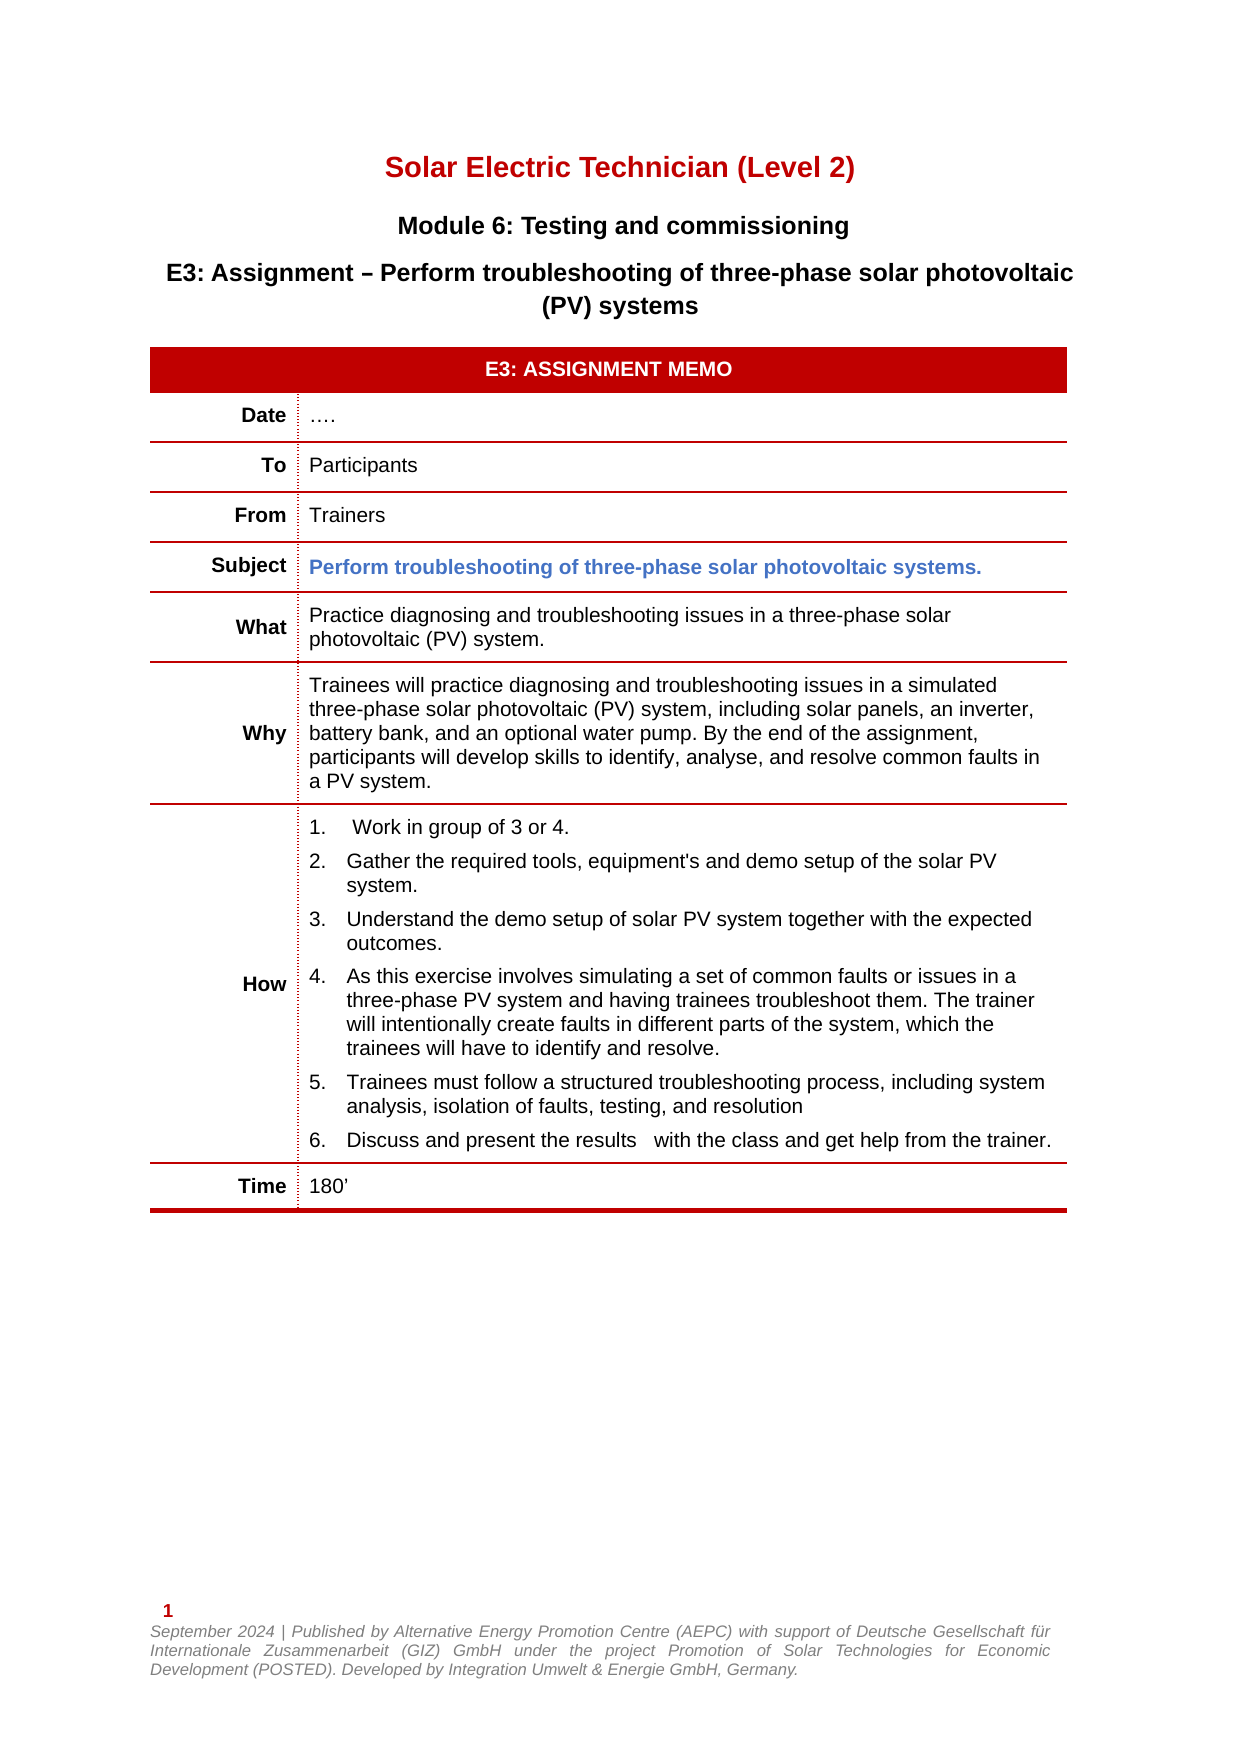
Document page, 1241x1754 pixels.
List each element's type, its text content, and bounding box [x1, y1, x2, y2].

table_cell Why [150, 663, 298, 802]
table_cell Subject [150, 543, 298, 591]
table_cell Trainees will practice diagnosing and troubleshooting issues in a simulated three-phase solar photovoltaic (PV) system, including solar panels, an inverter, battery bank, and an optional water pump. By the end of the assignment, participants will develop skills to identify, analyse, and resolve common faults in a PV system. [298, 663, 1067, 802]
table_cell What [150, 593, 298, 661]
table_cell Participants [298, 443, 1067, 491]
table_cell Practice diagnosing and troubleshooting issues in a three-phase solar photovoltaic (PV) system. [298, 593, 1067, 661]
table_cell How [150, 805, 298, 1162]
table_cell …. [298, 393, 1067, 441]
table_cell Date [150, 393, 298, 441]
table_cell Time [150, 1164, 298, 1208]
table_cell 180’ [298, 1164, 1067, 1208]
table_cell Perform troubleshooting of three-phase solar photovoltaic systems. [298, 543, 1067, 591]
table_cell From [150, 493, 298, 541]
table_cell Trainers [298, 493, 1067, 541]
text Module 6: Testing and commissioning [150, 211, 1090, 240]
table_cell Work in group of 3 or 4. Gather the required tools, equipment's and demo setup of the solar PV system. Understand the demo setup of solar PV system together with the expected outcomes. As this exercise involves simulating a set of common faults or issues in a three-phase PV system and having trainees troubleshoot them. The trainer will intentionally create faults in different parts of the system, which the trainees will have to identify and resolve. Trainees must follow a structured troubleshooting process, including system analysis, isolation of faults, testing, and resolution Discuss and present the results with the class and get help from the trainer. [298, 805, 1067, 1162]
text E3: Assignment – Perform troubleshooting of three-phase solar photovoltaic (PV) systems [150, 255, 1090, 320]
table_header E3: ASSIGNMENT MEMO [150, 347, 1067, 391]
table_cell To [150, 443, 298, 491]
text Solar Electric Technician (Level 2) [150, 150, 1090, 183]
